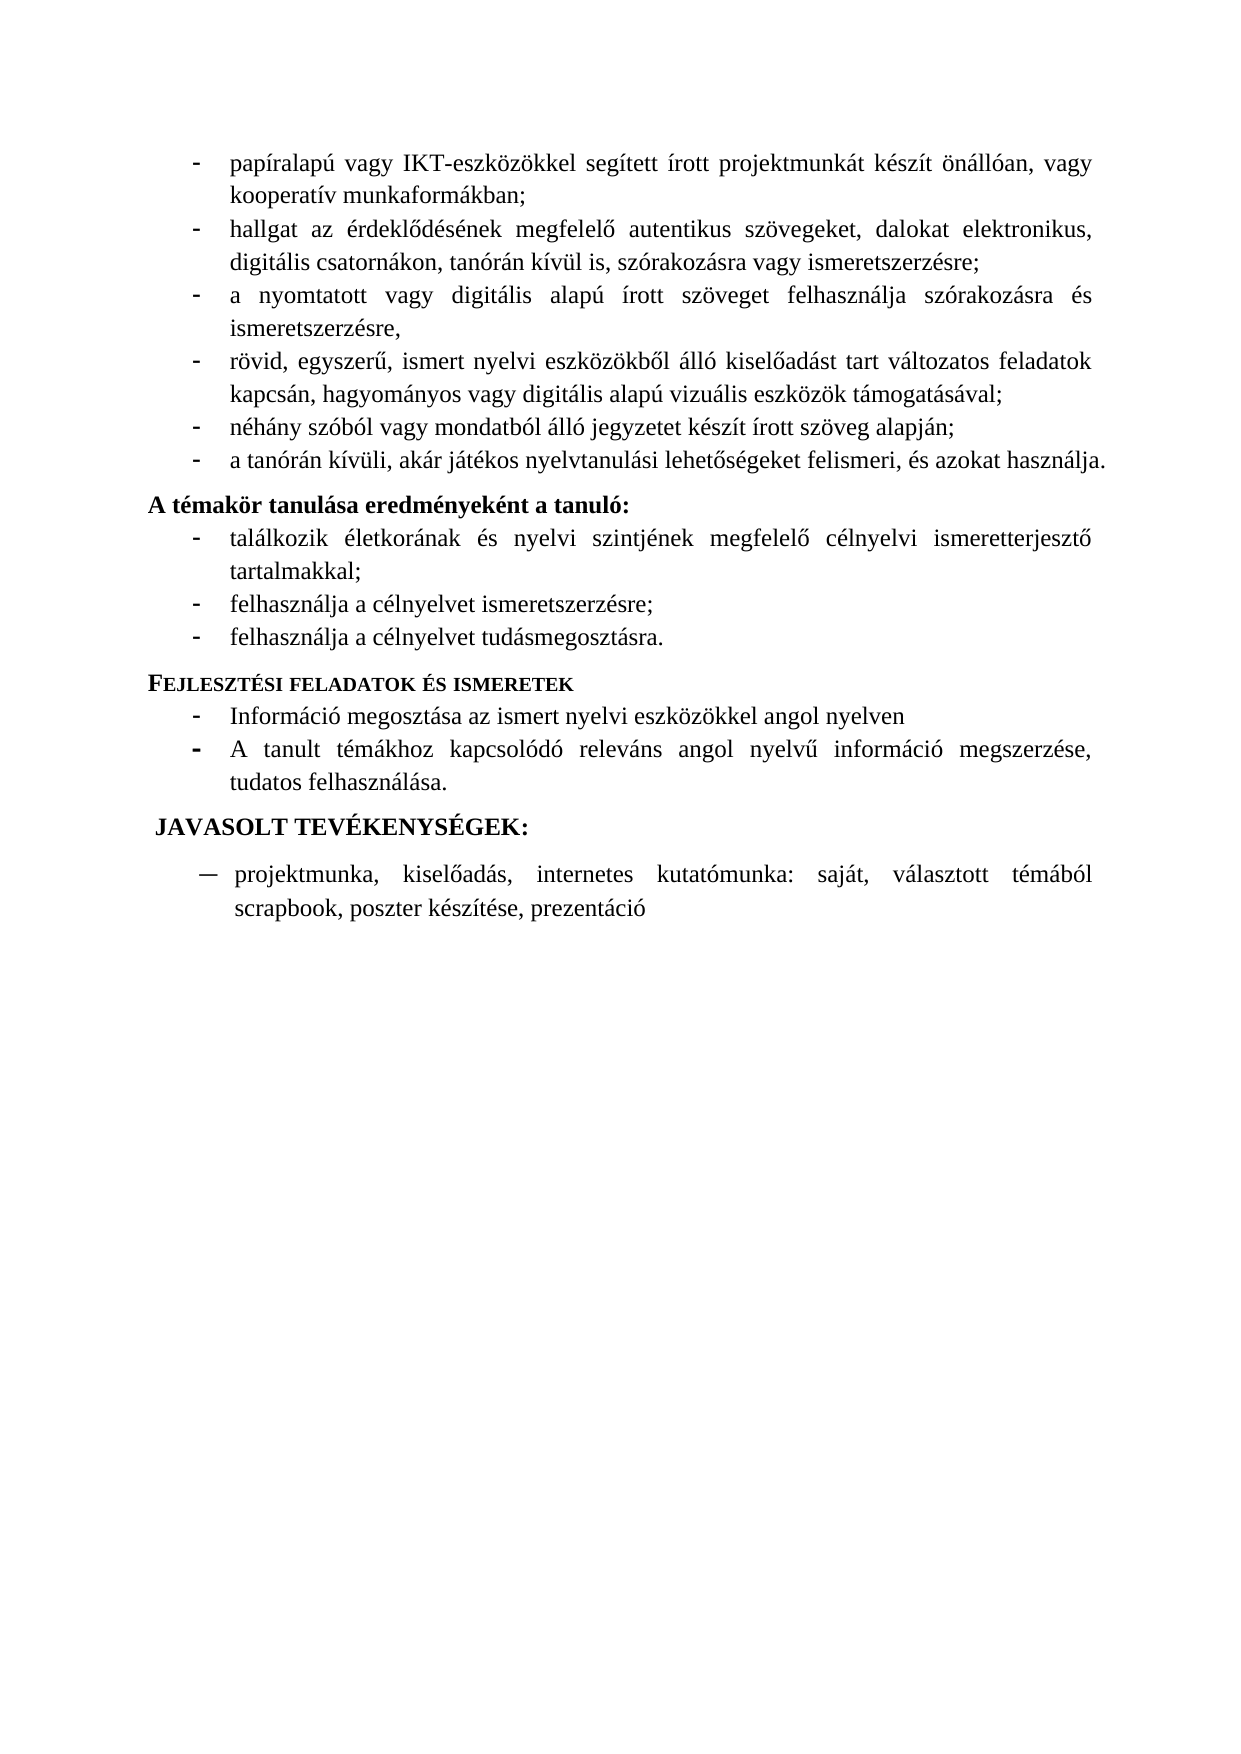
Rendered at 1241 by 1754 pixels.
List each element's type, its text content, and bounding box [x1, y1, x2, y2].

text JAVASOLT TEVÉKENYSÉGEK: [154, 812, 1093, 841]
subtitle Fejlesztési feladatok és ismeretek [148, 668, 1093, 697]
list papíralapú vagy IKT-eszközökkel segített írott projektmunkát készít önállóan, vagy kooperatív munkaformákban; [192, 148, 1093, 209]
list a nyomtatott vagy digitális alapú írott szöveget felhasználja szórakozásra és ismeretszerzésre, [192, 280, 1093, 341]
text A témakör tanulása eredményeként a tanuló: [148, 490, 1093, 519]
list rövid, egyszerű, ismert nyelvi eszközökből álló kiselőadást tart változatos feladatok kapcsán, hagyományos vagy digitális alapú vizuális eszközök támogatásával; [192, 346, 1093, 407]
list találkozik életkorának és nyelvi szintjének megfelelő célnyelvi ismeretterjesztő tartalmakkal; [192, 523, 1093, 585]
list a tanórán kívüli, akár játékos nyelvtanulási lehetőségeket felismeri, és azokat használja. [192, 445, 1107, 473]
list felhasználja a célnyelvet tudásmegosztásra. [192, 622, 1093, 651]
list hallgat az érdeklődésének megfelelő autentikus szövegeket, dalokat elektronikus, digitális csatornákon, tanórán kívül is, szórakozásra vagy ismeretszerzésre; [192, 214, 1093, 275]
list A tanult témákhoz kapcsolódó releváns angol nyelvű információ megszerzése, tudatos felhasználása. [192, 734, 1093, 796]
list Információ megosztása az ismert nyelvi eszközökkel angol nyelven [192, 701, 1093, 730]
list projektmunka, kiselőadás, internetes kutatómunka: saját, választott témából scrapbook, poszter készítése, prezentáció [197, 858, 1093, 922]
list felhasználja a célnyelvet ismeretszerzésre; [192, 589, 1093, 618]
list néhány szóból vagy mondatból álló jegyzetet készít írott szöveg alapján; [192, 412, 1093, 441]
